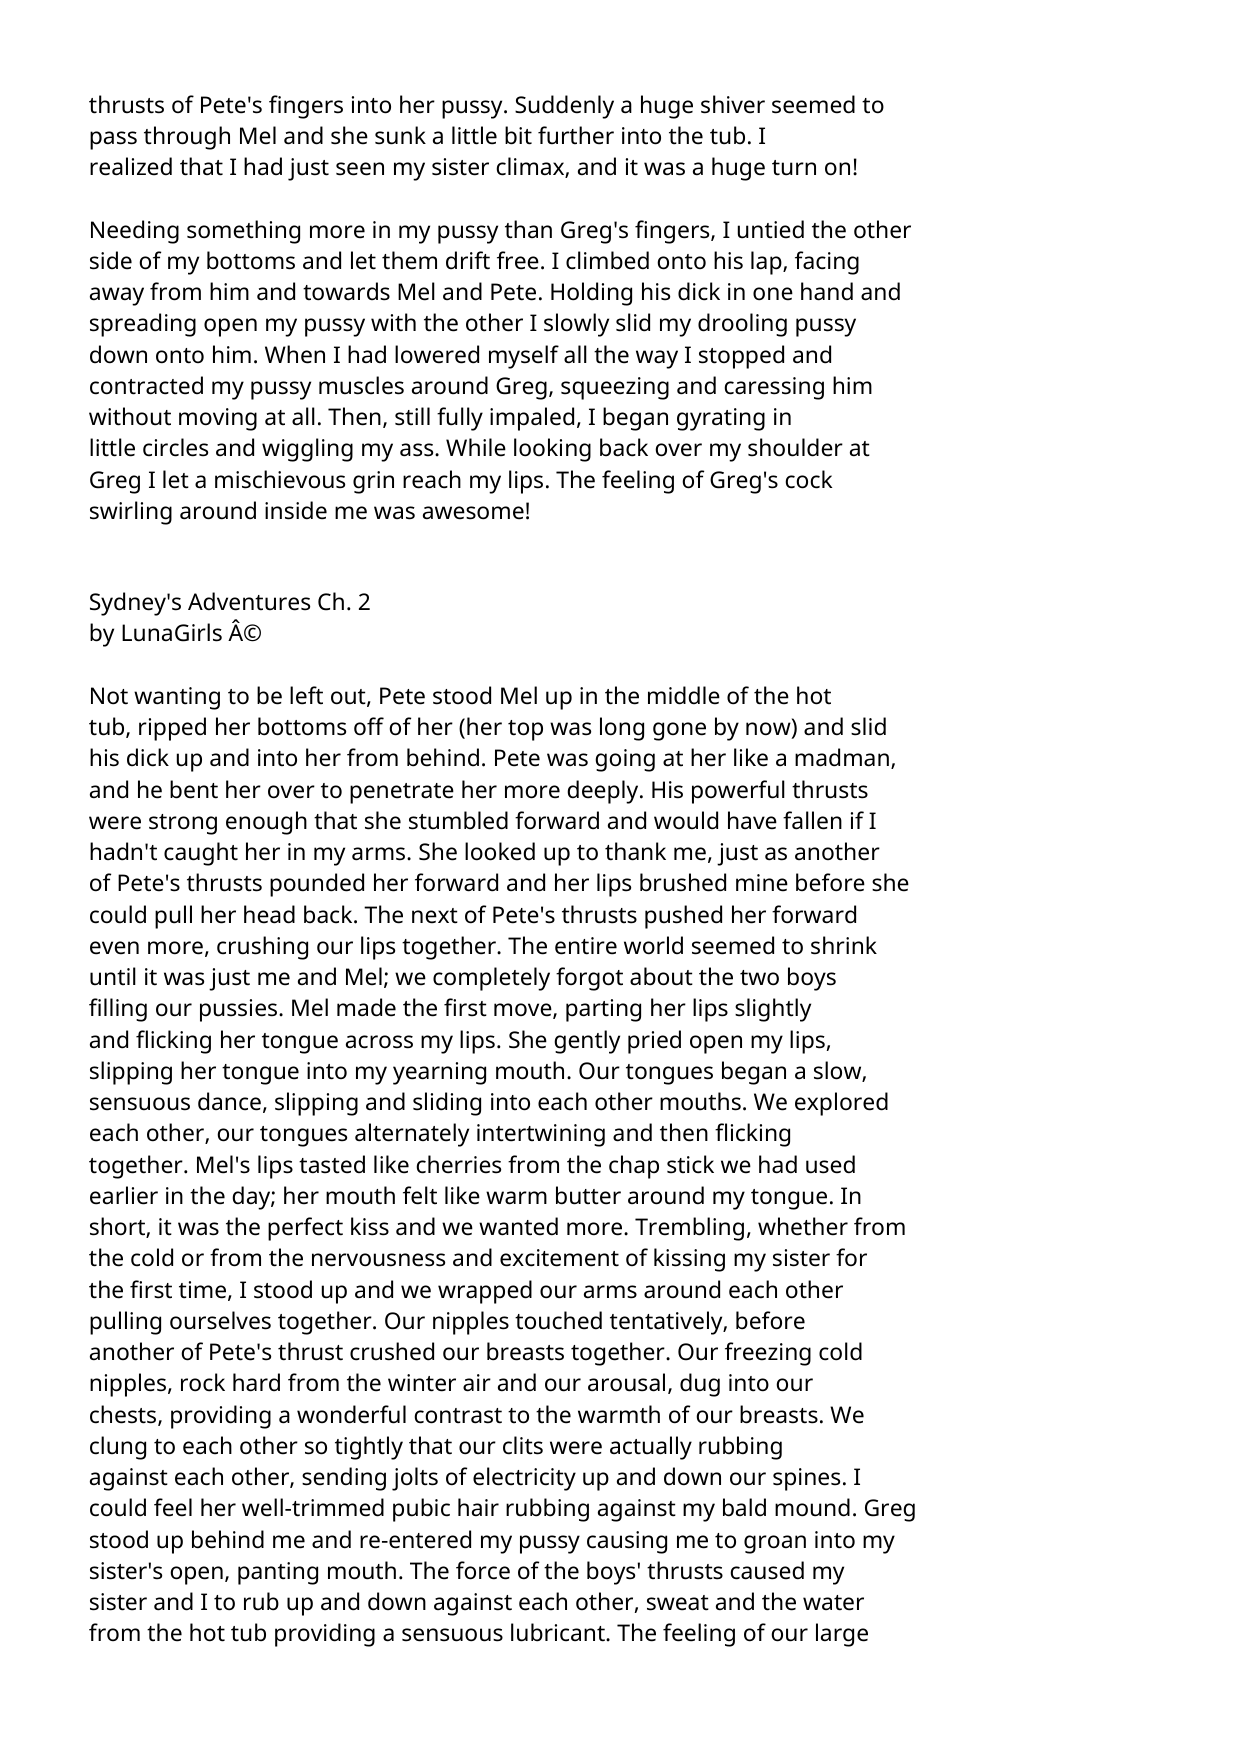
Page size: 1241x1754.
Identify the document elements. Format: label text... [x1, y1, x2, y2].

text nipples, rock hard from the winter air and our arousal, dug into our [89, 1367, 1152, 1399]
text little circles and wiggling my ass. While looking back over my shoulder at [89, 432, 1152, 464]
text sister and I to rub up and down against each other, sweat and the water [89, 1586, 1152, 1617]
text the cold or from the nervousness and excitement of kissing my sister for [89, 1242, 1152, 1274]
text sister's open, panting mouth. The force of the boys' thrusts caused my [89, 1555, 1152, 1586]
text short, it was the perfect kiss and we wanted more. Trembling, whether from [89, 1211, 1152, 1242]
text of Pete's thrusts pounded her forward and her lips brushed mine before she [89, 867, 1152, 899]
text from the hot tub providing a sensuous lubricant. The feeling of our large [89, 1617, 1152, 1649]
text earlier in the day; her mouth felt like warm butter around my tongue. In [89, 1180, 1152, 1211]
text sensuous dance, slipping and sliding into each other mouths. We explored [89, 1086, 1152, 1117]
text the first time, I stood up and we wrapped our arms around each other [89, 1274, 1152, 1305]
text and he bent her over to penetrate her more deeply. His powerful thrusts [89, 774, 1152, 805]
text contracted my pussy muscles around Greg, squeezing and caressing him [89, 370, 1152, 401]
text realized that I had just seen my sister climax, and it was a huge turn on! [89, 151, 1152, 182]
text and flicking her tongue across my lips. She gently pried open my lips, [89, 1024, 1152, 1055]
text Sydney's Adventures Ch. 2 [89, 586, 1152, 617]
text chests, providing a wonderful contrast to the warmth of our breasts. We [89, 1399, 1152, 1430]
text his dick up and into her from behind. Pete was going at her like a madman, [89, 742, 1152, 774]
text together. Mel's lips tasted like cherries from the chap stick we had used [89, 1149, 1152, 1180]
text could pull her head back. The next of Pete's thrusts pushed her forward [89, 899, 1152, 930]
text by LunaGirls Â© [89, 617, 1152, 649]
text hadn't caught her in my arms. She looked up to thank me, just as another [89, 836, 1152, 867]
text clung to each other so tightly that our clits were actually rubbing [89, 1430, 1152, 1461]
text pass through Mel and she sunk a little bit further into the tub. I [89, 120, 1152, 151]
text thrusts of Pete's fingers into her pussy. Suddenly a huge shiver seemed to [89, 89, 1152, 120]
text against each other, sending jolts of electricity up and down our spines. I [89, 1461, 1152, 1492]
text could feel her well-trimmed pubic hair rubbing against my bald mound. Greg [89, 1492, 1152, 1524]
text another of Pete's thrust crushed our breasts together. Our freezing cold [89, 1336, 1152, 1367]
text away from him and towards Mel and Pete. Holding his dick in one hand and [89, 276, 1152, 307]
text slipping her tongue into my yearning mouth. Our tongues began a slow, [89, 1055, 1152, 1086]
text were strong enough that she stumbled forward and would have fallen if I [89, 805, 1152, 836]
text pulling ourselves together. Our nipples touched tentatively, before [89, 1305, 1152, 1336]
text Needing something more in my pussy than Greg's fingers, I untied the other [89, 214, 1152, 245]
text each other, our tongues alternately intertwining and then flicking [89, 1117, 1152, 1149]
text stood up behind me and re-entered my pussy causing me to groan into my [89, 1524, 1152, 1555]
text down onto him. When I had lowered myself all the way I stopped and [89, 339, 1152, 370]
text Greg I let a mischievous grin reach my lips. The feeling of Greg's cock [89, 464, 1152, 495]
text filling our pussies. Mel made the first move, parting her lips slightly [89, 992, 1152, 1024]
text even more, crushing our lips together. The entire world seemed to shrink [89, 930, 1152, 961]
text until it was just me and Mel; we completely forgot about the two boys [89, 961, 1152, 992]
text swirling around inside me was awesome! [89, 495, 1152, 526]
text tub, ripped her bottoms off of her (her top was long gone by now) and slid [89, 711, 1152, 742]
text Not wanting to be left out, Pete stood Mel up in the middle of the hot [89, 680, 1152, 711]
text spreading open my pussy with the other I slowly slid my drooling pussy [89, 307, 1152, 339]
text side of my bottoms and let them drift free. I climbed onto his lap, facing [89, 245, 1152, 276]
text without moving at all. Then, still fully impaled, I began gyrating in [89, 401, 1152, 432]
